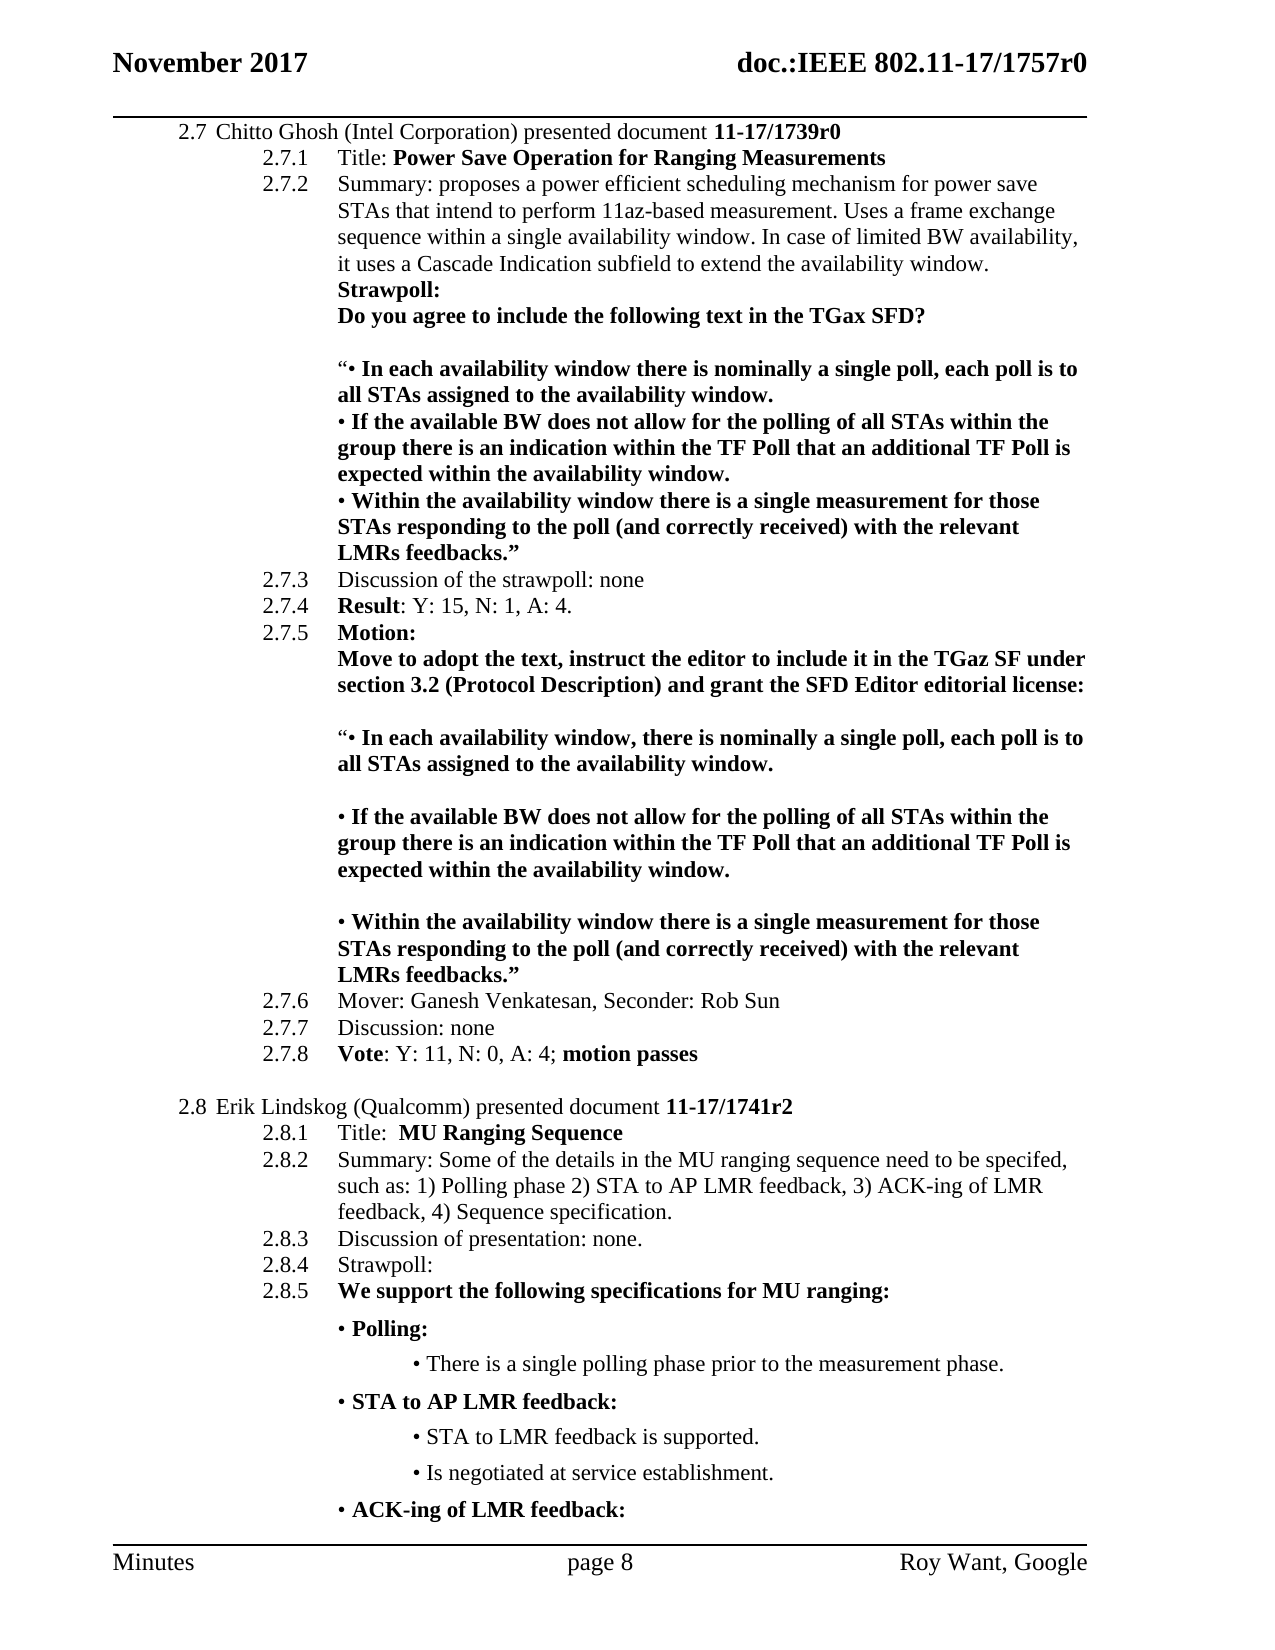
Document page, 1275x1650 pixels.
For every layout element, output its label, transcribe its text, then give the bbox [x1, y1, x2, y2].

list Strawpoll: [262, 1251, 1087, 1277]
list Discussion of presentation: none. [262, 1225, 1087, 1251]
list We support the following specifications for MU ranging: [262, 1277, 1087, 1304]
list Discussion: none [262, 1014, 1087, 1040]
text • There is a single polling phase prior to the measurement phase. [412, 1341, 1087, 1377]
list Vote: Y: 11, N: 0, A: 4; motion passes [262, 1040, 1087, 1093]
list Title: MU Ranging Sequence [262, 1119, 1087, 1146]
list Mover: Ganesh Venkatesan, Seconder: Rob Sun [262, 987, 1087, 1014]
list Erik Lindskog (Qualcomm) presented document 11-17/1741r2 [178, 1093, 1087, 1119]
list Motion: Move to adopt the text, instruct the editor to include it in the TGaz SF under section 3.2 (Protocol Description) and grant the SFD Editor editorial license: [262, 618, 1087, 698]
list • If the available BW does not allow for the polling of all STAs within the group there is an indication within the TF Poll that an additional TF Poll is expected within the availability window. [337, 803, 1087, 882]
list • Within the availability window there is a single measurement for those STAs responding to the poll (and correctly received) with the relevant LMRs feedbacks.” [337, 487, 1087, 566]
text • Is negotiated at service establishment. [412, 1449, 1087, 1485]
list • Within the availability window there is a single measurement for those STAs responding to the poll (and correctly received) with the relevant LMRs feedbacks.” [337, 908, 1087, 987]
list “• In each availability window, there is nominally a single poll, each poll is to all STAs assigned to the availability window. [337, 724, 1087, 803]
text • ACK-ing of LMR feedback: [337, 1485, 1087, 1522]
list Chitto Ghosh (Intel Corporation) presented document 11-17/1739r0 [178, 118, 1087, 144]
list Strawpoll: Do you agree to include the following text in the TGax SFD? “• In each availability window there is nominally a single poll, each poll is to all STAs assigned to the availability window. • If the available BW does not allow for the polling of all STAs within the group there is an indication within the TF Poll that an additional TF Poll is expected within the availability window. [337, 276, 1087, 487]
text • STA to AP LMR feedback: [337, 1377, 1087, 1414]
text • STA to LMR feedback is supported. [412, 1414, 1087, 1449]
list Result: Y: 15, N: 1, A: 4. [262, 592, 1087, 618]
list Summary: Some of the details in the MU ranging sequence need to be specifed, such as: 1) Polling phase 2) STA to AP LMR feedback, 3) ACK-ing of LMR feedback, 4) Sequence specification. [262, 1146, 1087, 1225]
text • Polling: [337, 1304, 1087, 1341]
list Title: Power Save Operation for Ranging Measurements [262, 144, 1087, 171]
list Summary: proposes a power efficient scheduling mechanism for power save STAs that intend to perform 11az-based measurement. Uses a frame exchange sequence within a single availability window. In case of limited BW availability, it uses a Cascade Indication subfield to extend the availability window. [262, 171, 1087, 276]
list Discussion of the strawpoll: none [262, 566, 1087, 592]
